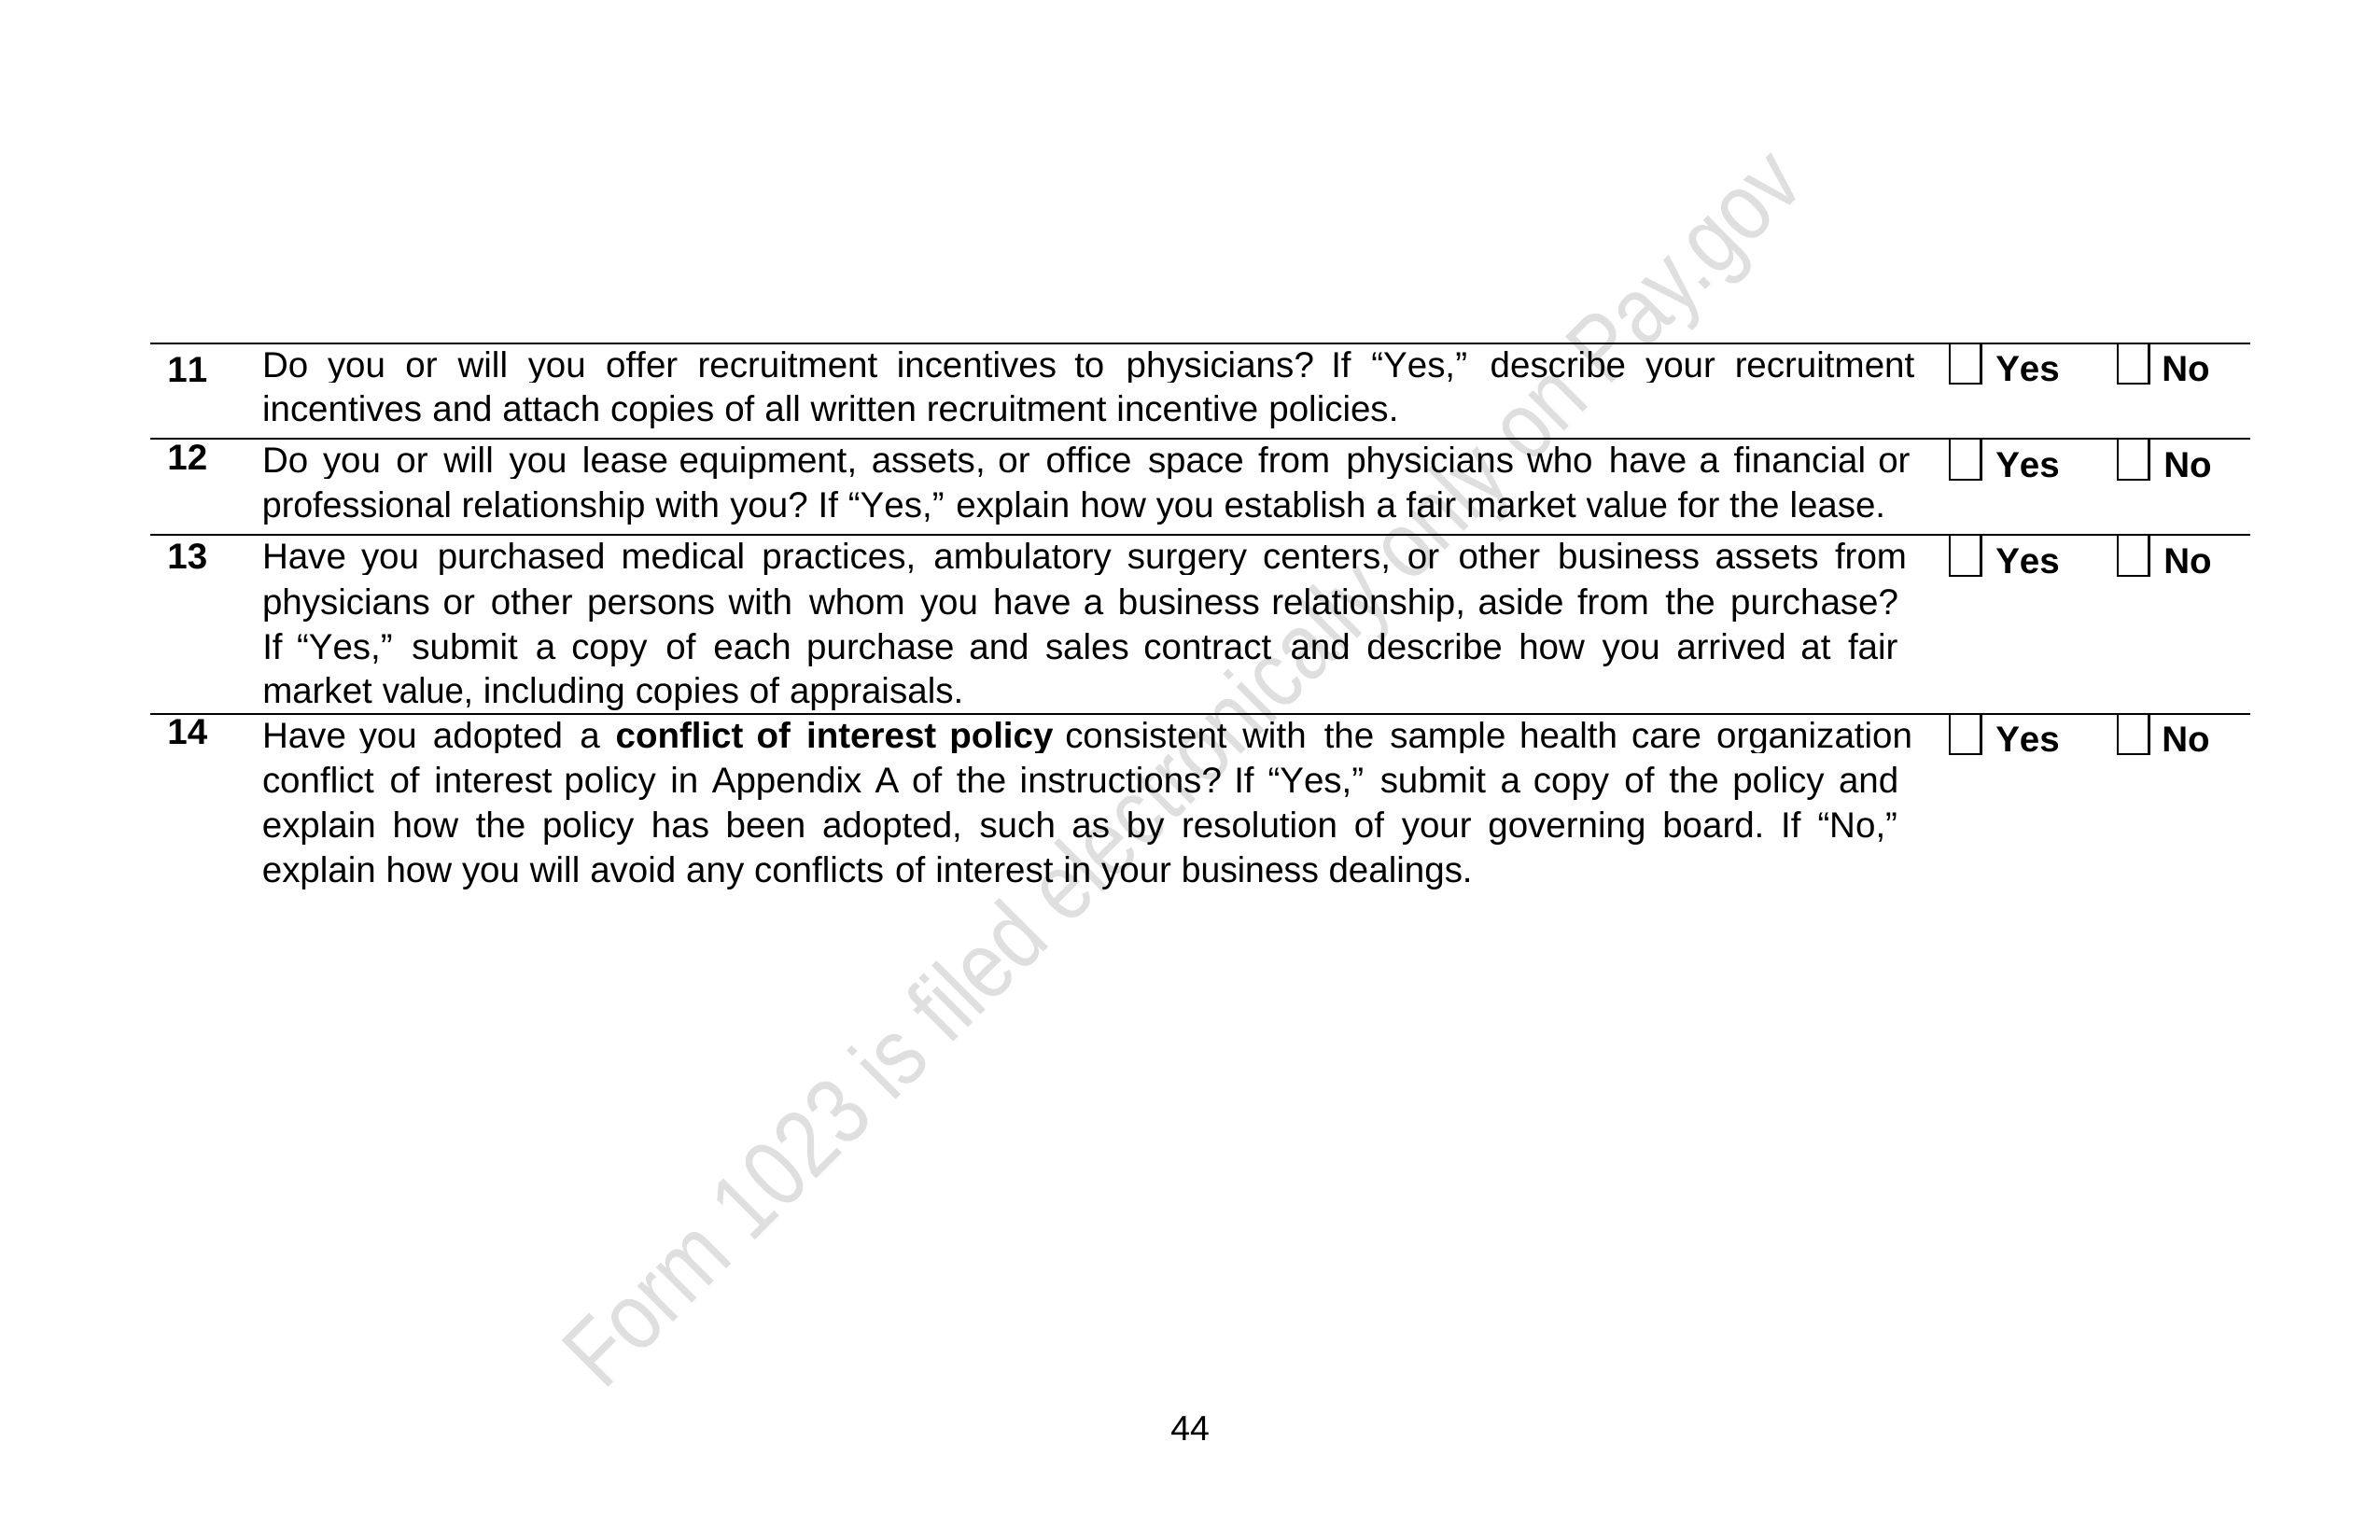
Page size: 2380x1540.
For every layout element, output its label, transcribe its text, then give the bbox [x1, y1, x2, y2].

table_header Yes [1982, 536, 2117, 575]
table_header [1951, 440, 1980, 479]
table_header [2119, 536, 2148, 575]
table_header [2119, 344, 2148, 383]
table_header [1951, 344, 1980, 383]
table_header Yes [1982, 344, 2117, 383]
text physicians or other persons with whom you have a business relationship, aside from the purchase? If “Yes,” submit a copy of each purchase and sales contract and describe how you arrived at fair market value, including copies of appraisals. [262, 579, 1899, 712]
table_header No [2150, 536, 2250, 575]
table_header 14 Have you adopted a conflict of interest policy consistent with the sample health care organization [150, 715, 1949, 753]
table_header No [2150, 440, 2250, 479]
text professional relationship with you? If “Yes,” explain how you establish a fair market value for the lease. [262, 484, 2240, 524]
table_header Yes [1982, 715, 2117, 753]
table_header 13 Have you purchased medical practices, ambulatory surgery centers, or other business assets from [150, 536, 1949, 575]
table_header [2119, 440, 2148, 479]
table_header No [2150, 715, 2250, 753]
table_header Yes [1982, 440, 2117, 479]
table_header [1951, 715, 1980, 753]
table_header [2119, 715, 2148, 753]
text incentives and attach copies of all written recruitment incentive policies. [262, 389, 2240, 427]
table_header 11 Do you or will you offer recruitment incentives to physicians? If “Yes,” describe your recruitment [150, 344, 1949, 383]
table_header [1951, 536, 1980, 575]
table_header No [2150, 344, 2250, 383]
text conflict of interest policy in Appendix A of the instructions? If “Yes,” submit a copy of the policy and explain how the policy has been adopted, such as by resolution of your governing board. If “No,” explain how you will avoid any conflicts of interest in your business dealings. [262, 759, 1898, 889]
table_header 12 Do you or will you lease equipment, assets, or office space from physicians who have a financial or [150, 440, 1949, 479]
